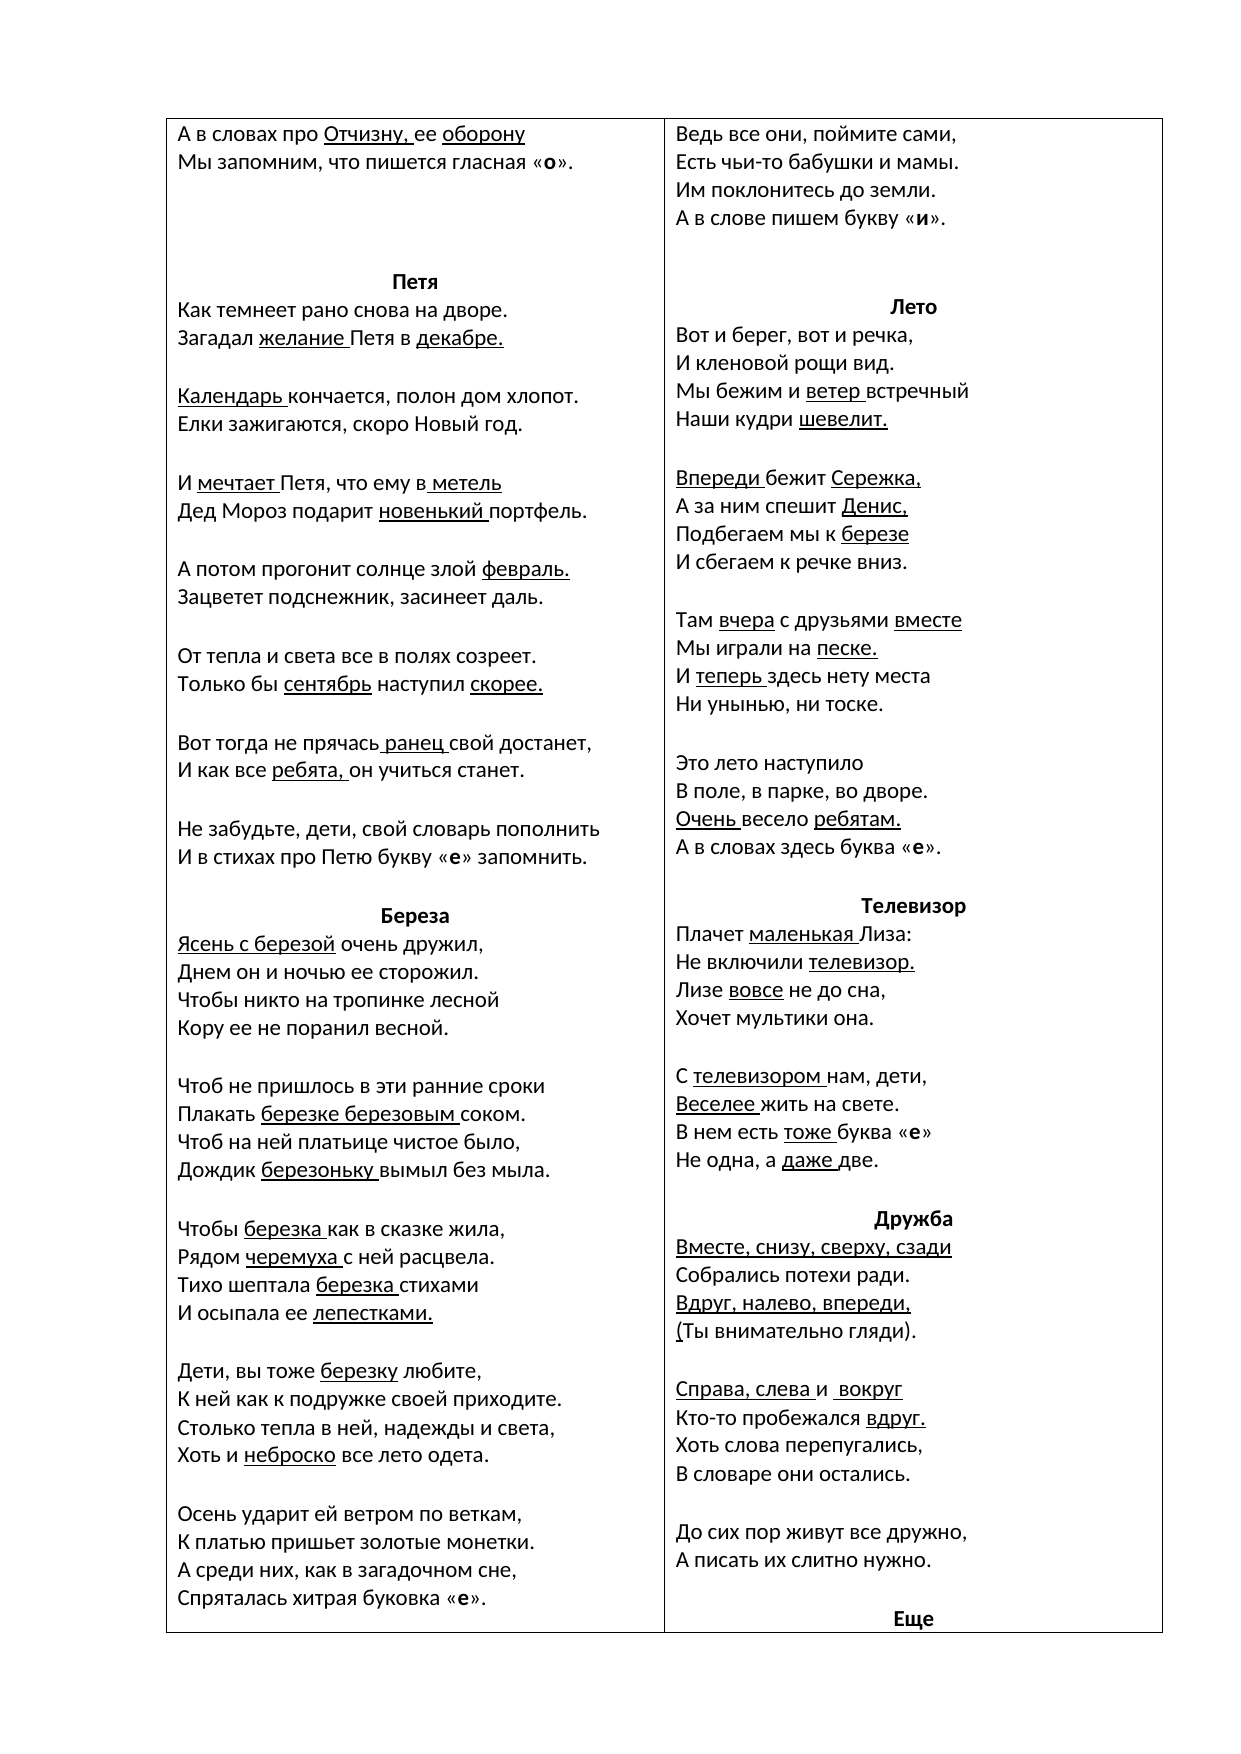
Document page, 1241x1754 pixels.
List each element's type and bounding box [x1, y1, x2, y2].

table_header [665, 119, 1162, 1632]
table_header [167, 119, 664, 1632]
